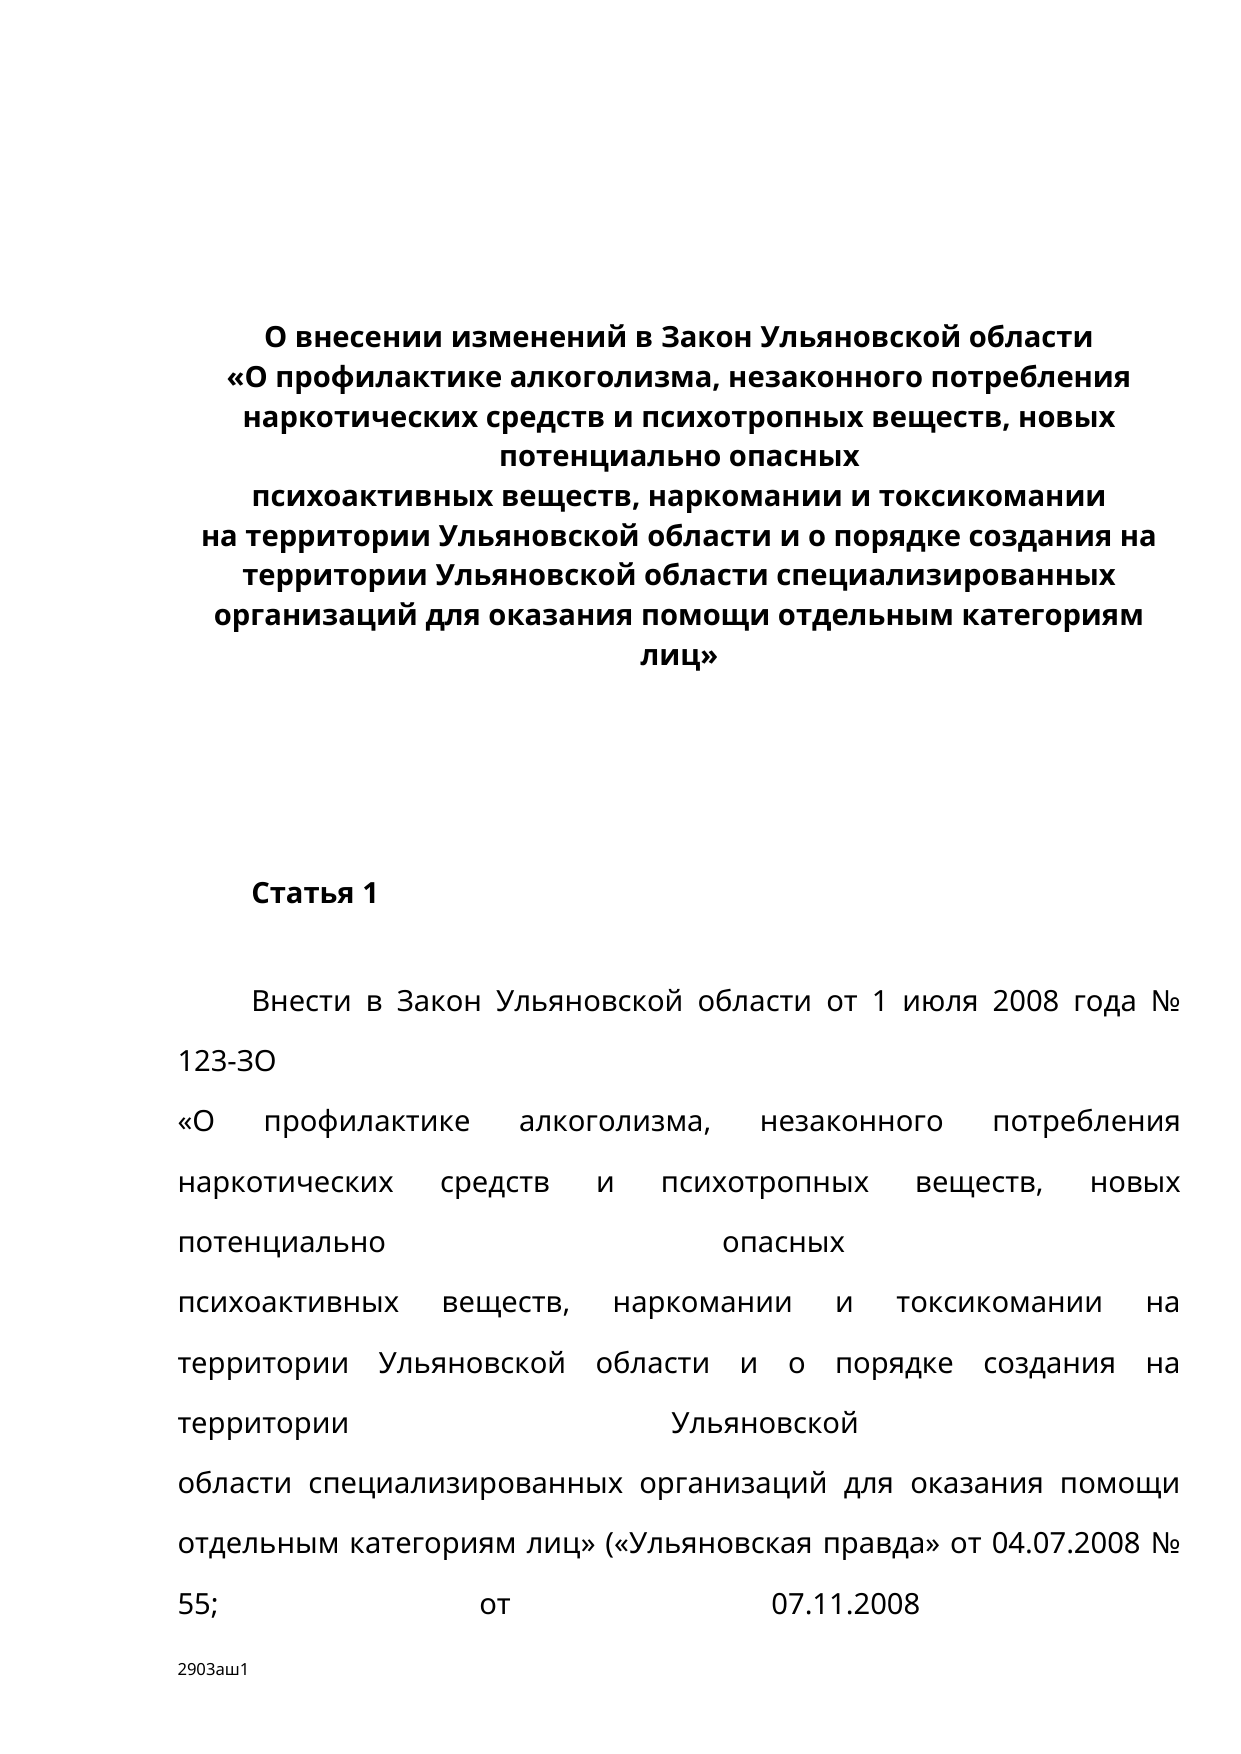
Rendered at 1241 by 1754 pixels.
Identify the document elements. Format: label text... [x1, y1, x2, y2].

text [177, 980, 1181, 1623]
text Статья 1 [177, 872, 1181, 912]
text «О профилактике алкоголизма, незаконного потребления наркотических средств и психотропных веществ, новых потенциально опасных [177, 356, 1181, 475]
text О внесении изменений в Закон Ульяновской области [177, 317, 1181, 356]
text на территории Ульяновской области и о порядке создания на территории Ульяновской области специализированных организаций для оказания помощи отдельным категориям лиц» [177, 515, 1181, 674]
text психоактивных веществ, наркомании и токсикомании [177, 475, 1181, 515]
